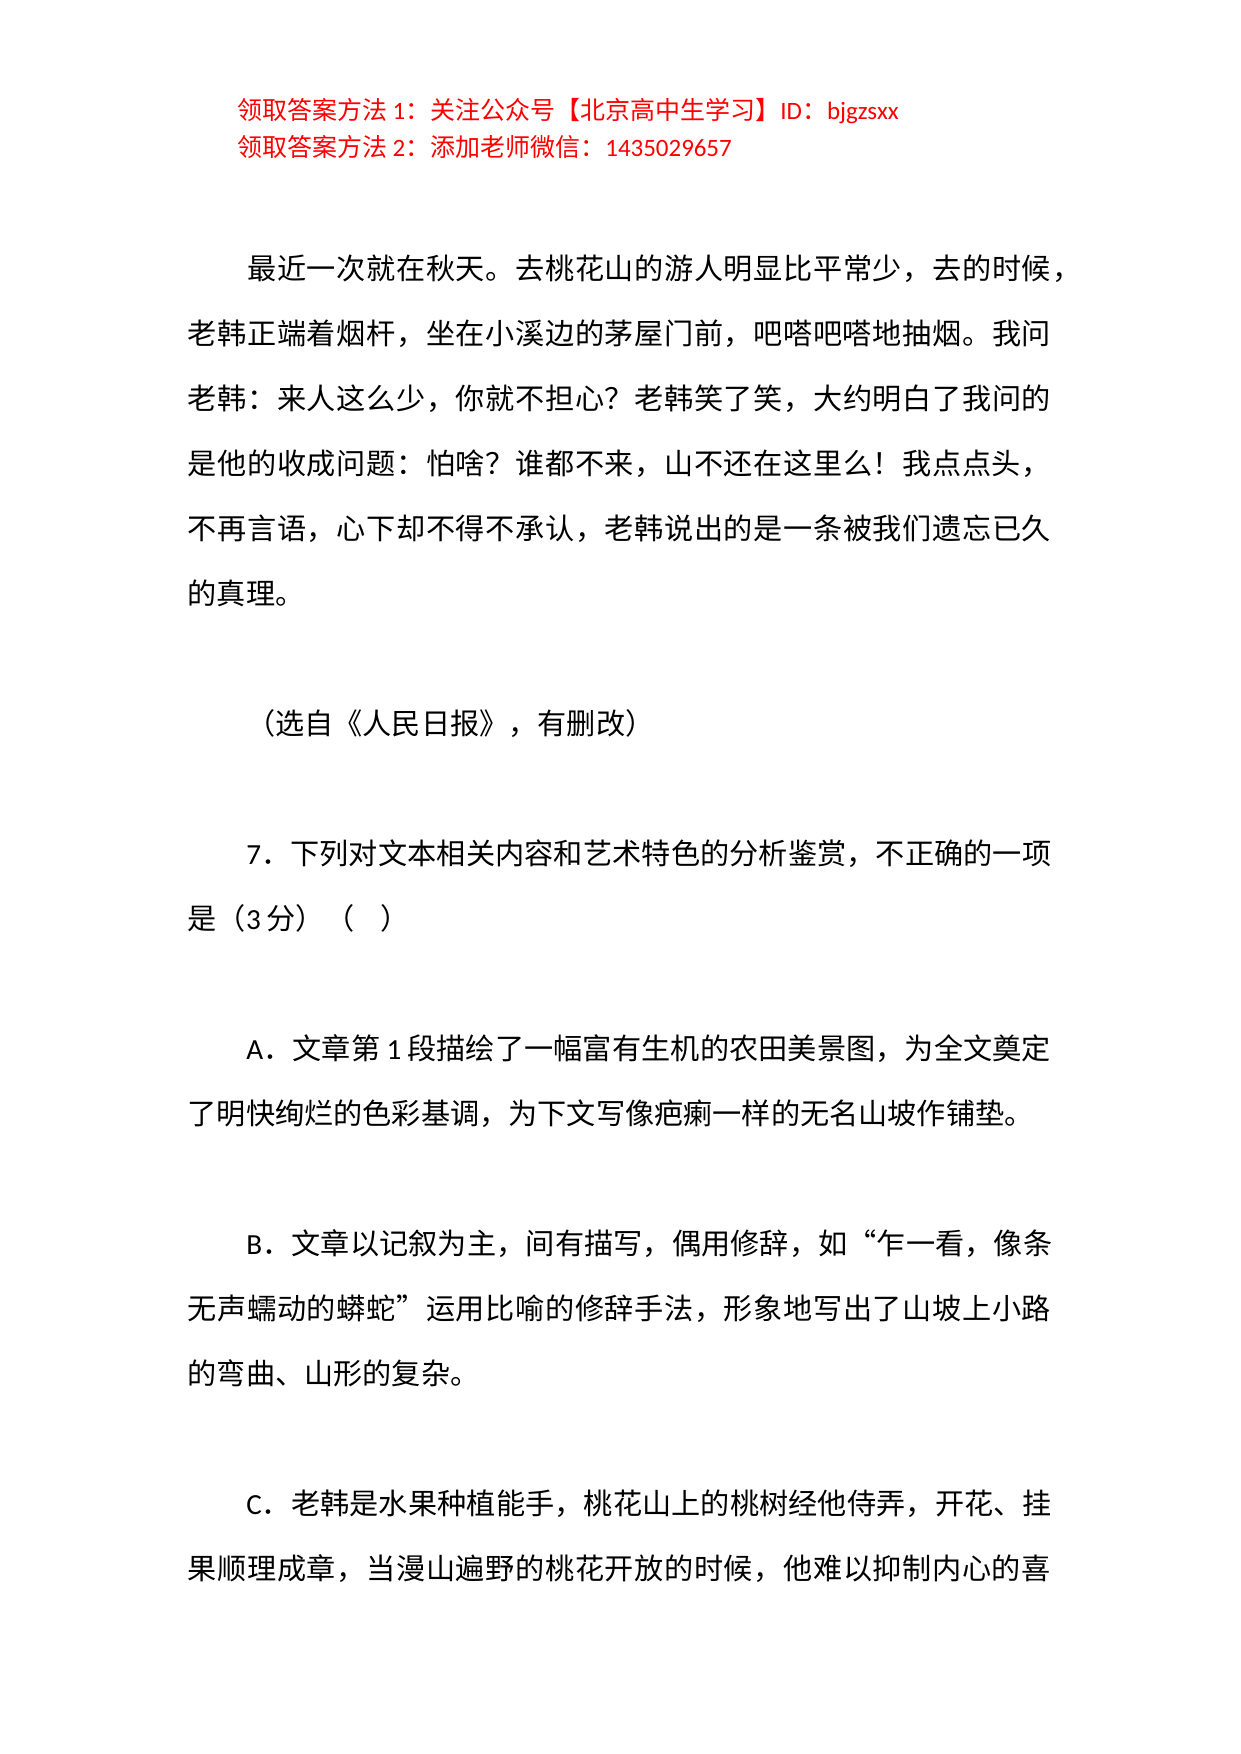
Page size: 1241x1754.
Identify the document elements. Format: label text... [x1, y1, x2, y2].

text 最近一次就在秋天。去桃花山的游人明显比平常少，去的时候，老韩正端着烟杆，坐在小溪边的茅屋门前，吧嗒吧嗒地抽烟。我问老韩：来人这么少，你就不担心？老韩笑了笑，大约明白了我问的是他的收成问题：怕啥？谁都不来，山不还在这里么！我点点头，不再言语，心下却不得不承认，老韩说出的是一条被我们遗忘已久的真理。 [187, 234, 1053, 624]
text A．文章第1段描绘了一幅富有生机的农田美景图，为全文奠定了明快绚烂的色彩基调，为下文写像疤瘌一样的无名山坡作铺垫。 [187, 1014, 1053, 1144]
text 7．下列对文本相关内容和艺术特色的分析鉴赏，不正确的一项是（3分）（ ） [187, 819, 1053, 949]
text B．文章以记叙为主，间有描写，偶用修辞，如“乍一看，像条无声蠕动的蟒蛇”运用比喻的修辞手法，形象地写出了山坡上小路的弯曲、山形的复杂。 [187, 1209, 1053, 1404]
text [187, 1469, 1053, 1599]
text （选自《人民日报》，有删改） [187, 689, 1053, 754]
